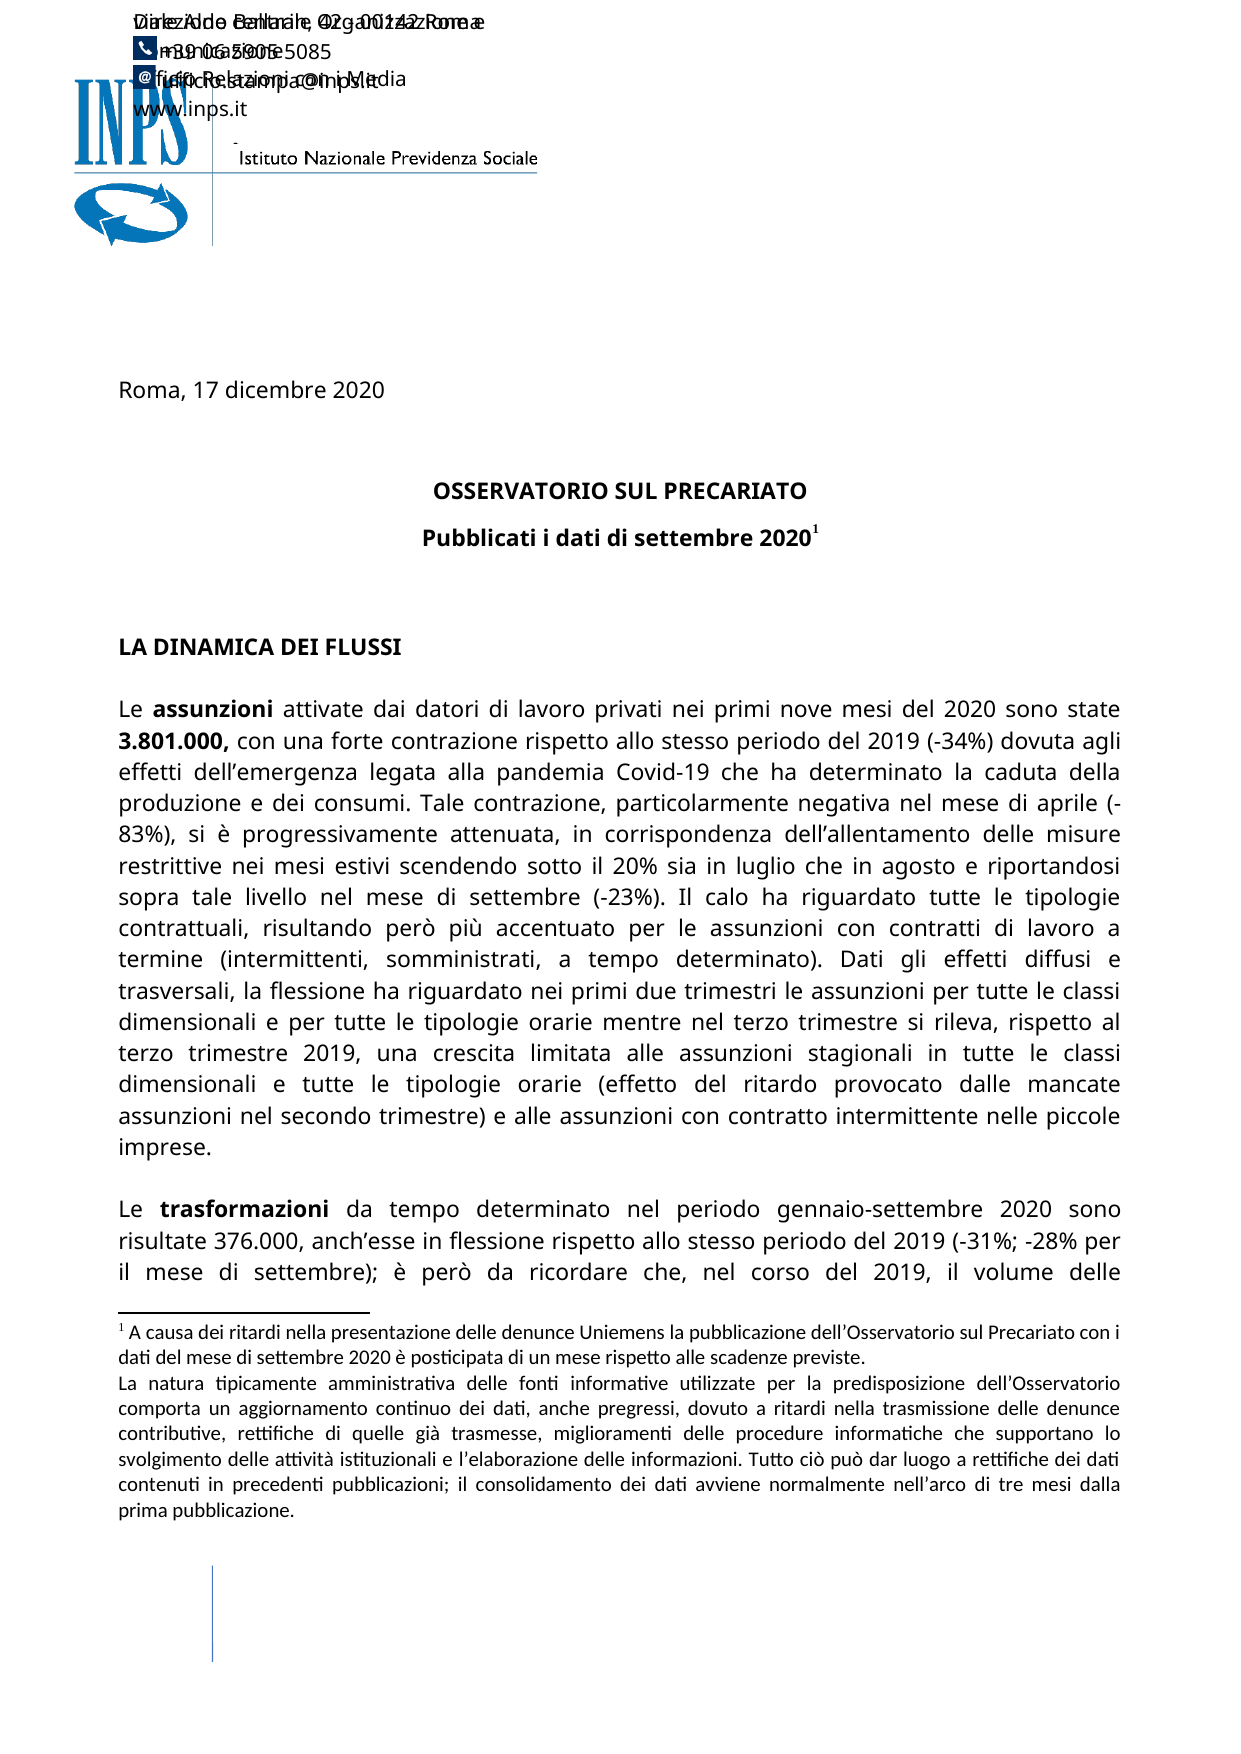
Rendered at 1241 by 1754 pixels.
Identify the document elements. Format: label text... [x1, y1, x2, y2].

picture [74, 65, 538, 246]
picture [212, 78, 218, 87]
picture [133, 36, 157, 60]
picture [380, 78, 386, 85]
text OSSERVATORIO SUL PRECARIATO [118, 474, 1122, 506]
text LA DINAMICA DEI FLUSSI [118, 631, 1122, 662]
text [118, 1193, 1122, 1287]
text Pubblicati i dati di settembre 2020 [118, 521, 1122, 553]
text Le assunzioni attivate dai datori di lavoro privati nei primi nove mesi del 2020 sono state 3.801.000, con una forte contrazione rispetto allo stesso periodo del 2019 (-34%) dovuta agli effetti dell’emergenza legata alla pandemia Covid-19 che ha determinato la caduta della produzione e dei consumi. Tale contrazione, particolarmente negativa nel mese di aprile (-83%), si è progressivamente attenuata, in corrispondenza dell’allentamento delle misure restrittive nei mesi estivi scendendo sotto il 20% sia in luglio che in agosto e riportandosi sopra tale livello nel mese di settembre (-23%). Il calo ha riguardato tutte le tipologie contrattuali, risultando però più accentuato per le assunzioni con contratti di lavoro a termine (intermittenti, somministrati, a tempo determinato). Dati gli effetti diffusi e trasversali, la flessione ha riguardato nei primi due trimestri le assunzioni per tutte le classi dimensionali e per tutte le tipologie orarie mentre nel terzo trimestre si rileva, rispetto al terzo trimestre 2019, una crescita limitata alle assunzioni stagionali in tutte le classi dimensionali e tutte le tipologie orarie (effetto del ritardo provocato dalle mancate assunzioni nel secondo trimestre) e alle assunzioni con contratto intermittente nelle piccole imprese. [118, 693, 1122, 1162]
text Roma, 17 dicembre 2020 [118, 374, 1093, 405]
